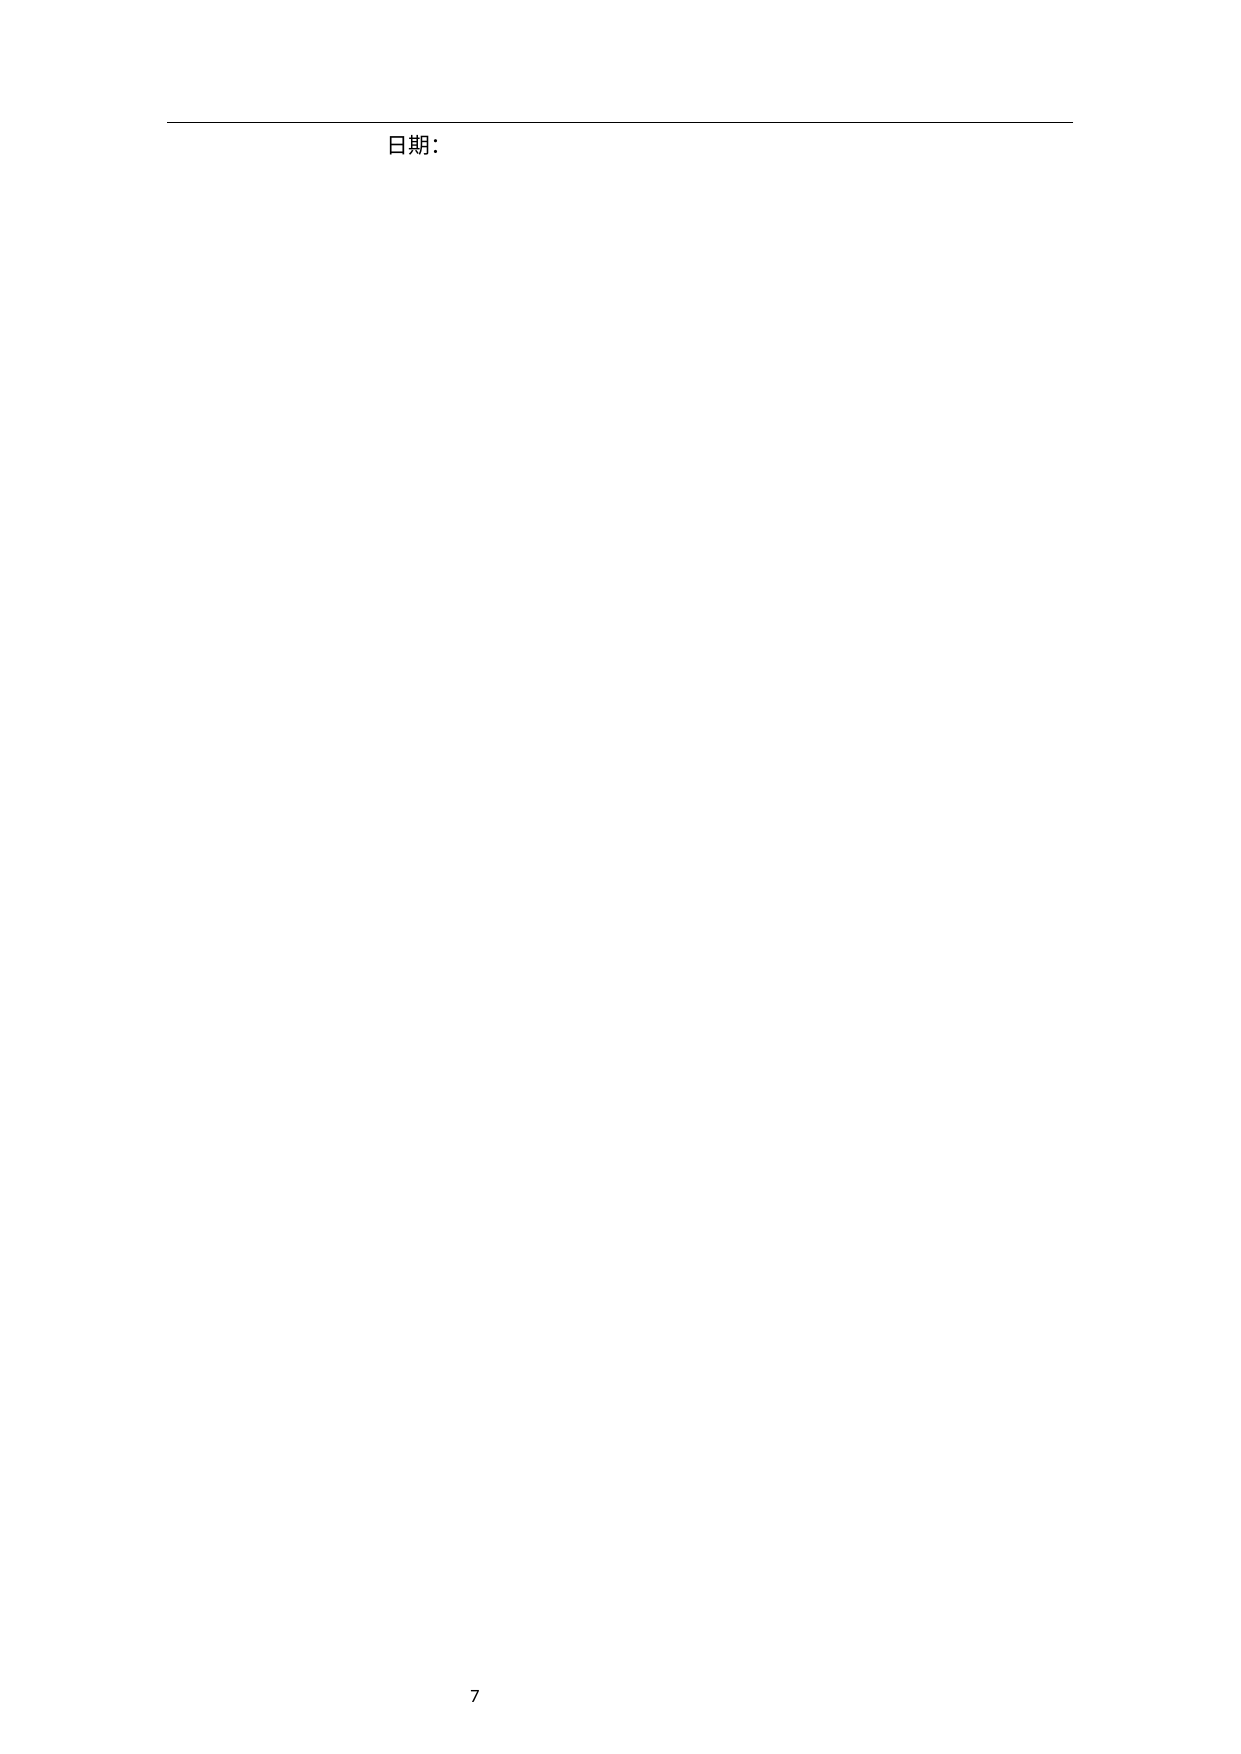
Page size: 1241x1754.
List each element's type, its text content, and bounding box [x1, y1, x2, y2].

text 日期： [175, 127, 1065, 160]
